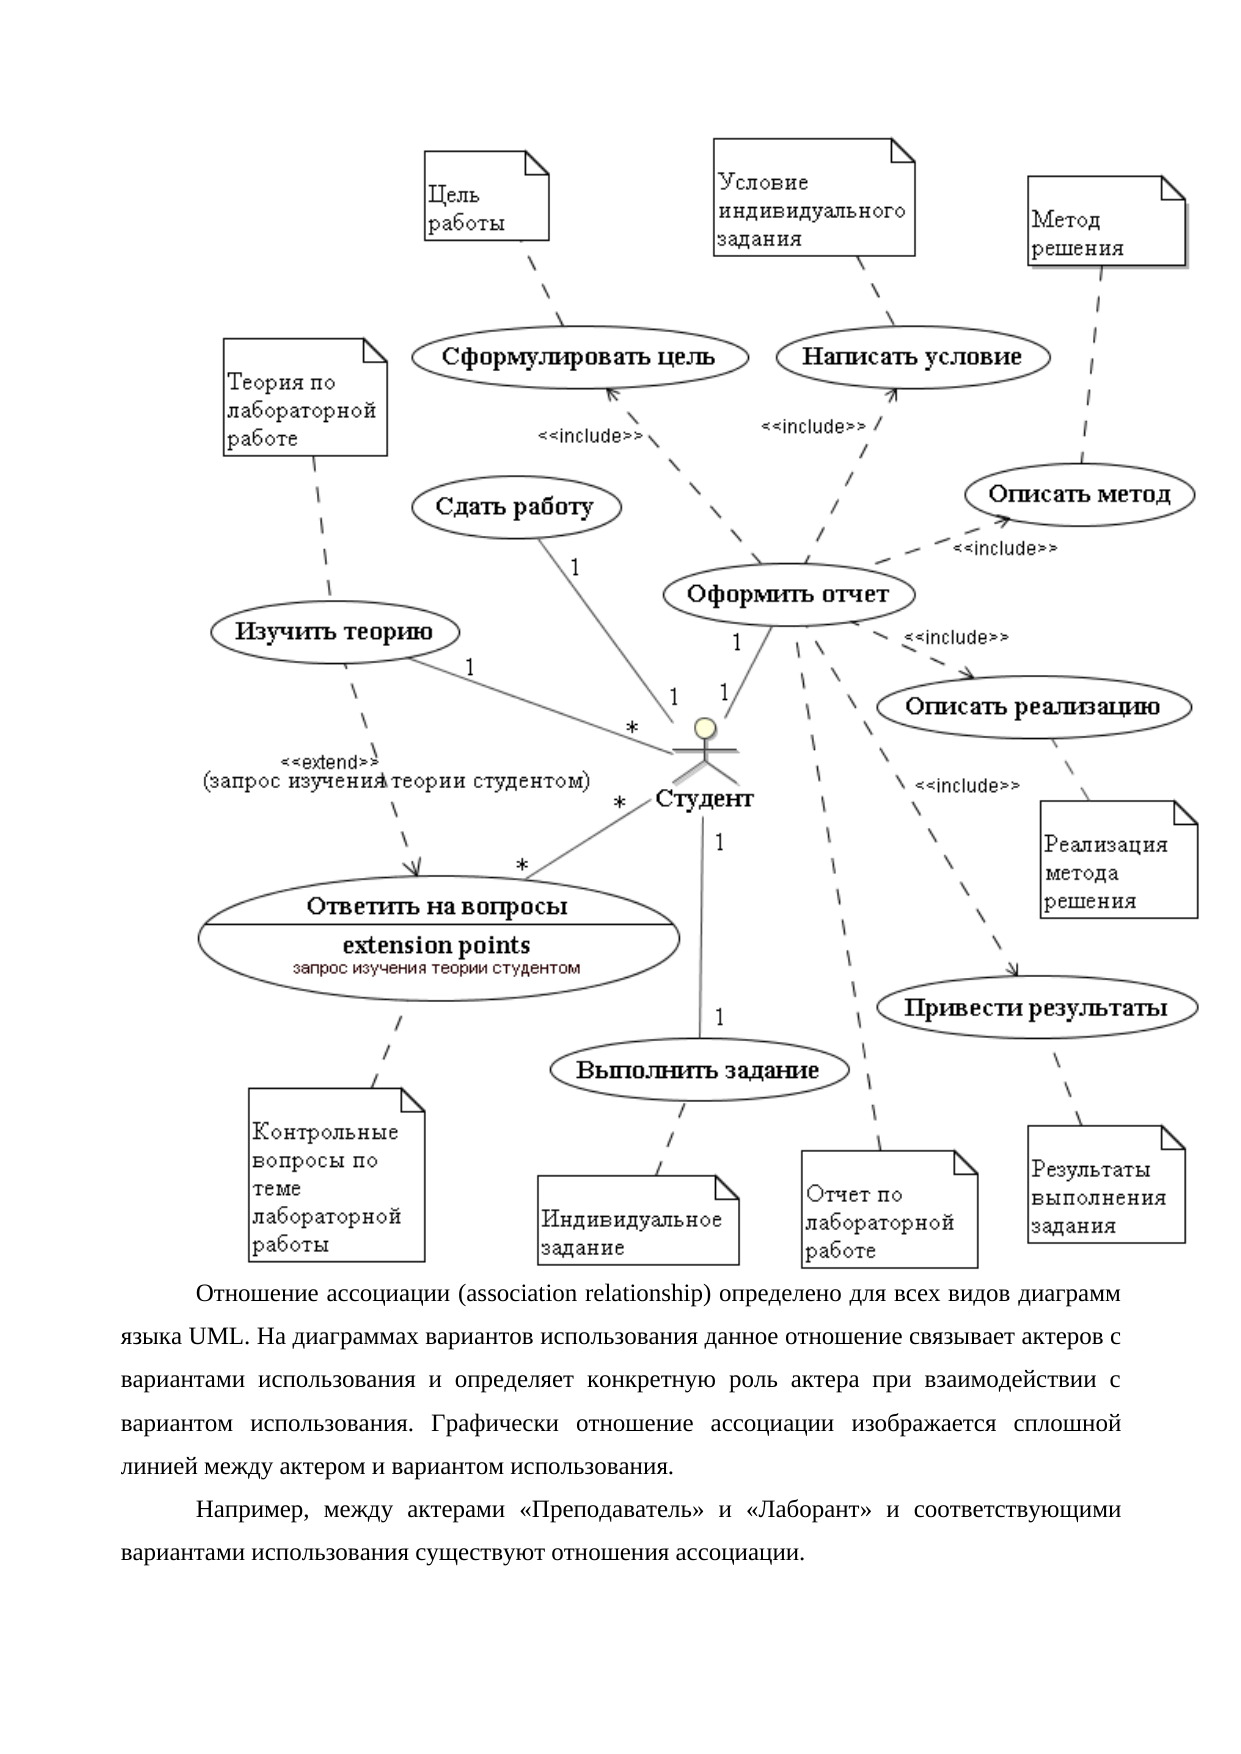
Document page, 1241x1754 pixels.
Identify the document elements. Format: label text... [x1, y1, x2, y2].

text Отношение ассоциации (association relationship) определено для всех видов диаграмм языка UML. На диаграммах вариантов использования данное отношение связывает актеров с вариантами использования и определяет конкретную роль актера при взаимодействии с вариантом использования. Графически отношение ассоциации изображается сплошной линией между актером и вариантом использования. [121, 1278, 1122, 1479]
text Например, между актерами «Преподаватель» и «Лаборант» и соответствующими вариантами использования существуют отношения ассоциации. [121, 1494, 1122, 1566]
